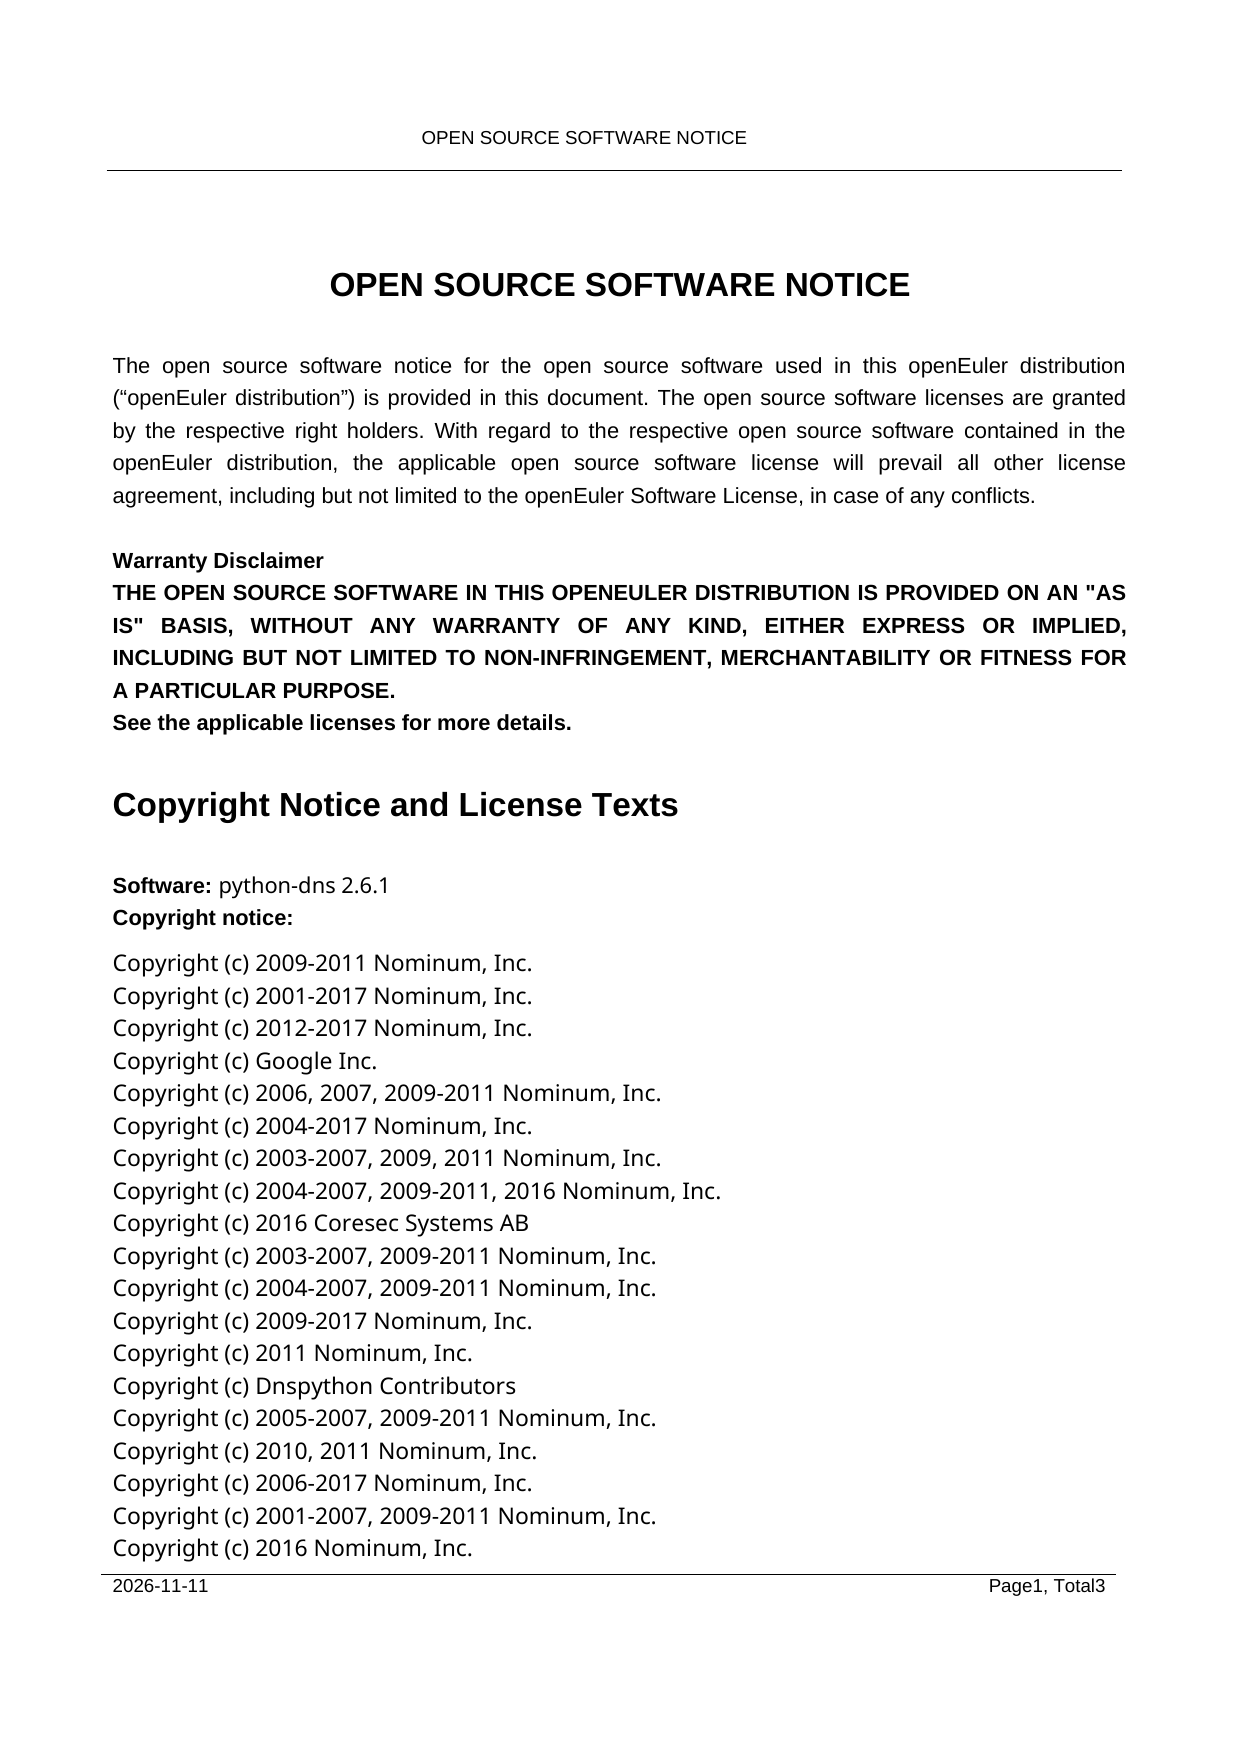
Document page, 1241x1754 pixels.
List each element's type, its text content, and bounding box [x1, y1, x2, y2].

text Copyright notice: [112, 901, 1128, 934]
text THE OPEN SOURCE SOFTWARE IN THIS OPENEULER DISTRIBUTION IS PROVIDED ON AN "AS IS" BASIS, WITHOUT ANY WARRANTY OF ANY KIND, EITHER EXPRESS OR IMPLIED, INCLUDING BUT NOT LIMITED TO NON-INFRINGEMENT, MERCHANTABILITY OR FITNESS FOR A PARTICULAR PURPOSE. See the applicable licenses for more details. [112, 576, 1128, 739]
title Software: python-dns 2.6.1 [112, 869, 1128, 901]
text The open source software notice for the open source software used in this openEuler distribution (“openEuler distribution”) is provided in this document. The open source software licenses are granted by the respective right holders. With regard to the respective open source software contained in the openEuler distribution, the applicable open source software license will prevail all other license agreement, including but not limited to the openEuler Software License, in case of any conflicts. [112, 349, 1128, 511]
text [112, 947, 1128, 1564]
text Warranty Disclaimer [112, 544, 1128, 576]
text Copyright Notice and License Texts [112, 771, 1128, 836]
text OPEN SOURCE SOFTWARE NOTICE [112, 251, 1128, 316]
